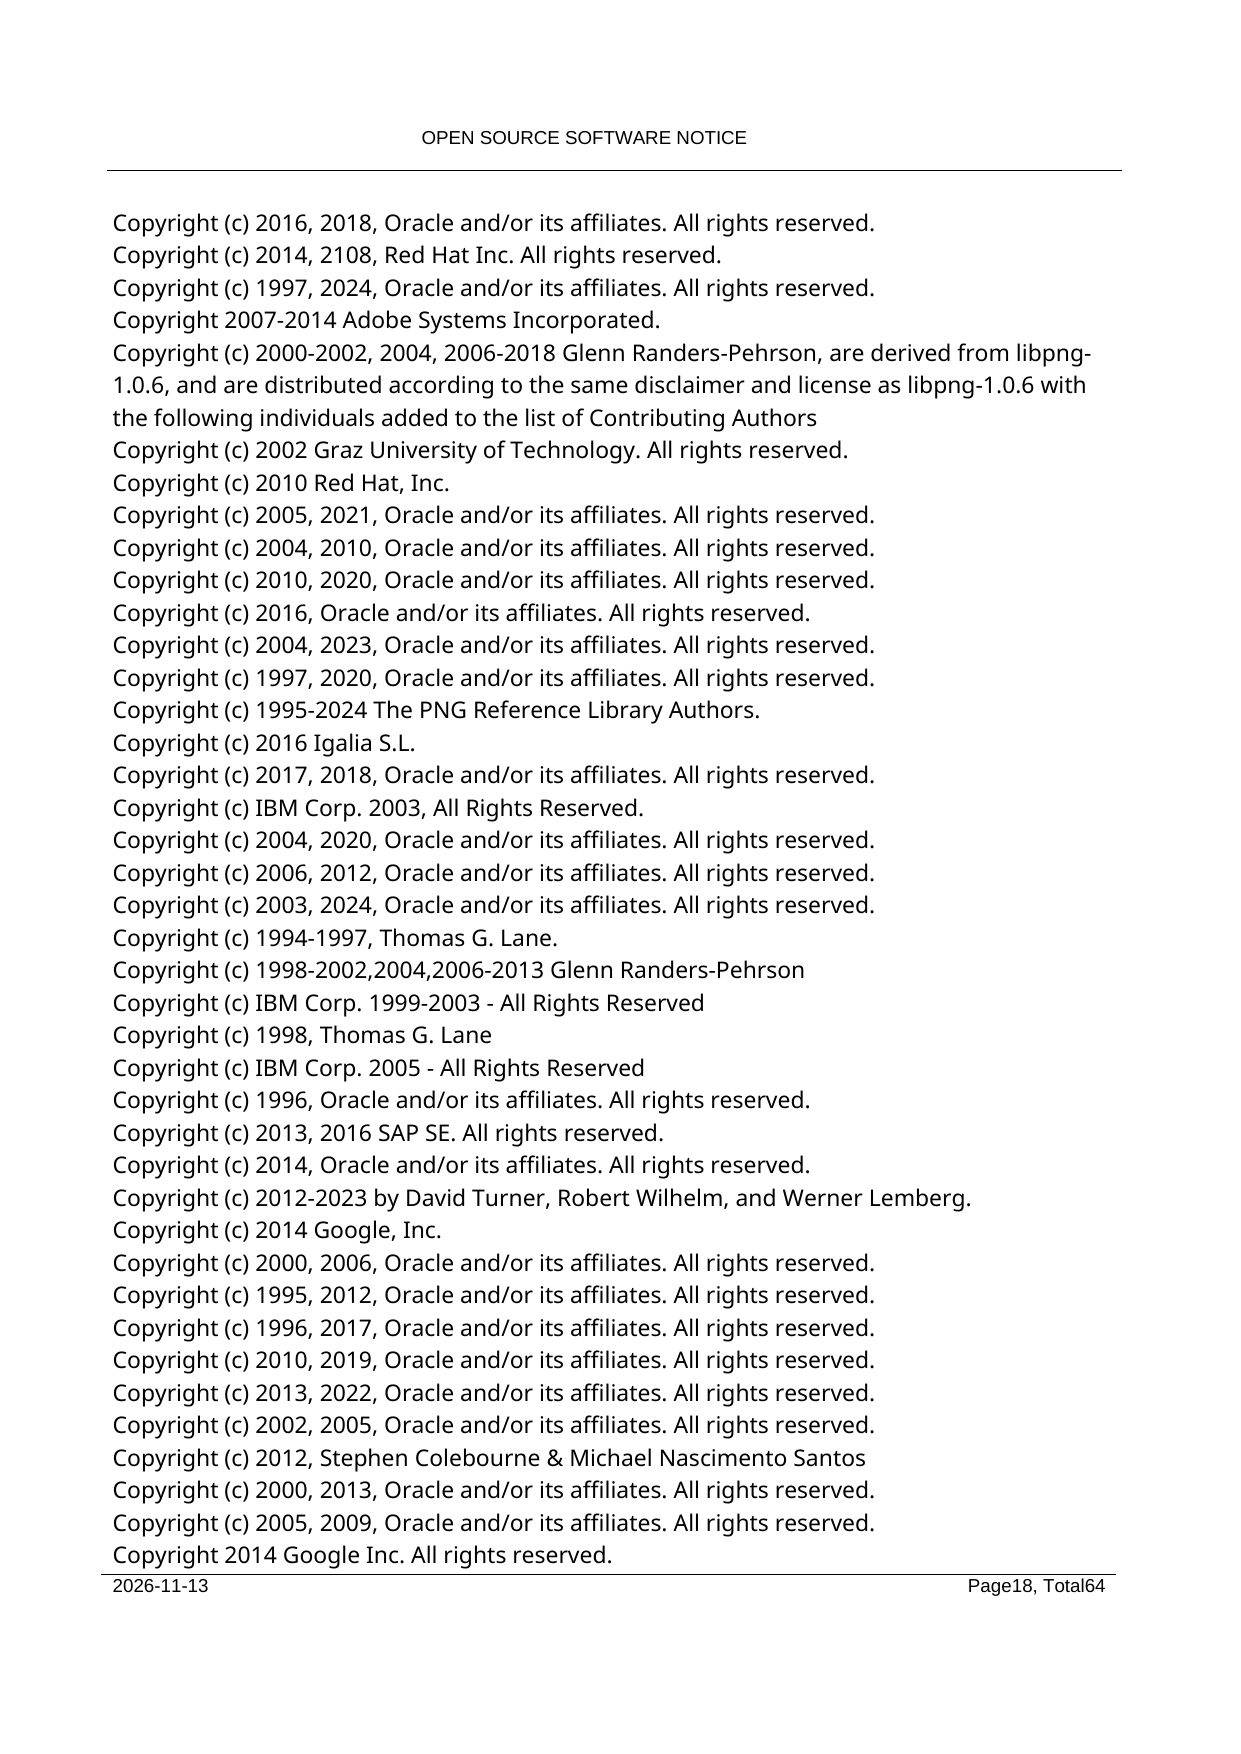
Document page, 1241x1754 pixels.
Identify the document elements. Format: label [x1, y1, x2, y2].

text [112, 206, 1128, 1571]
